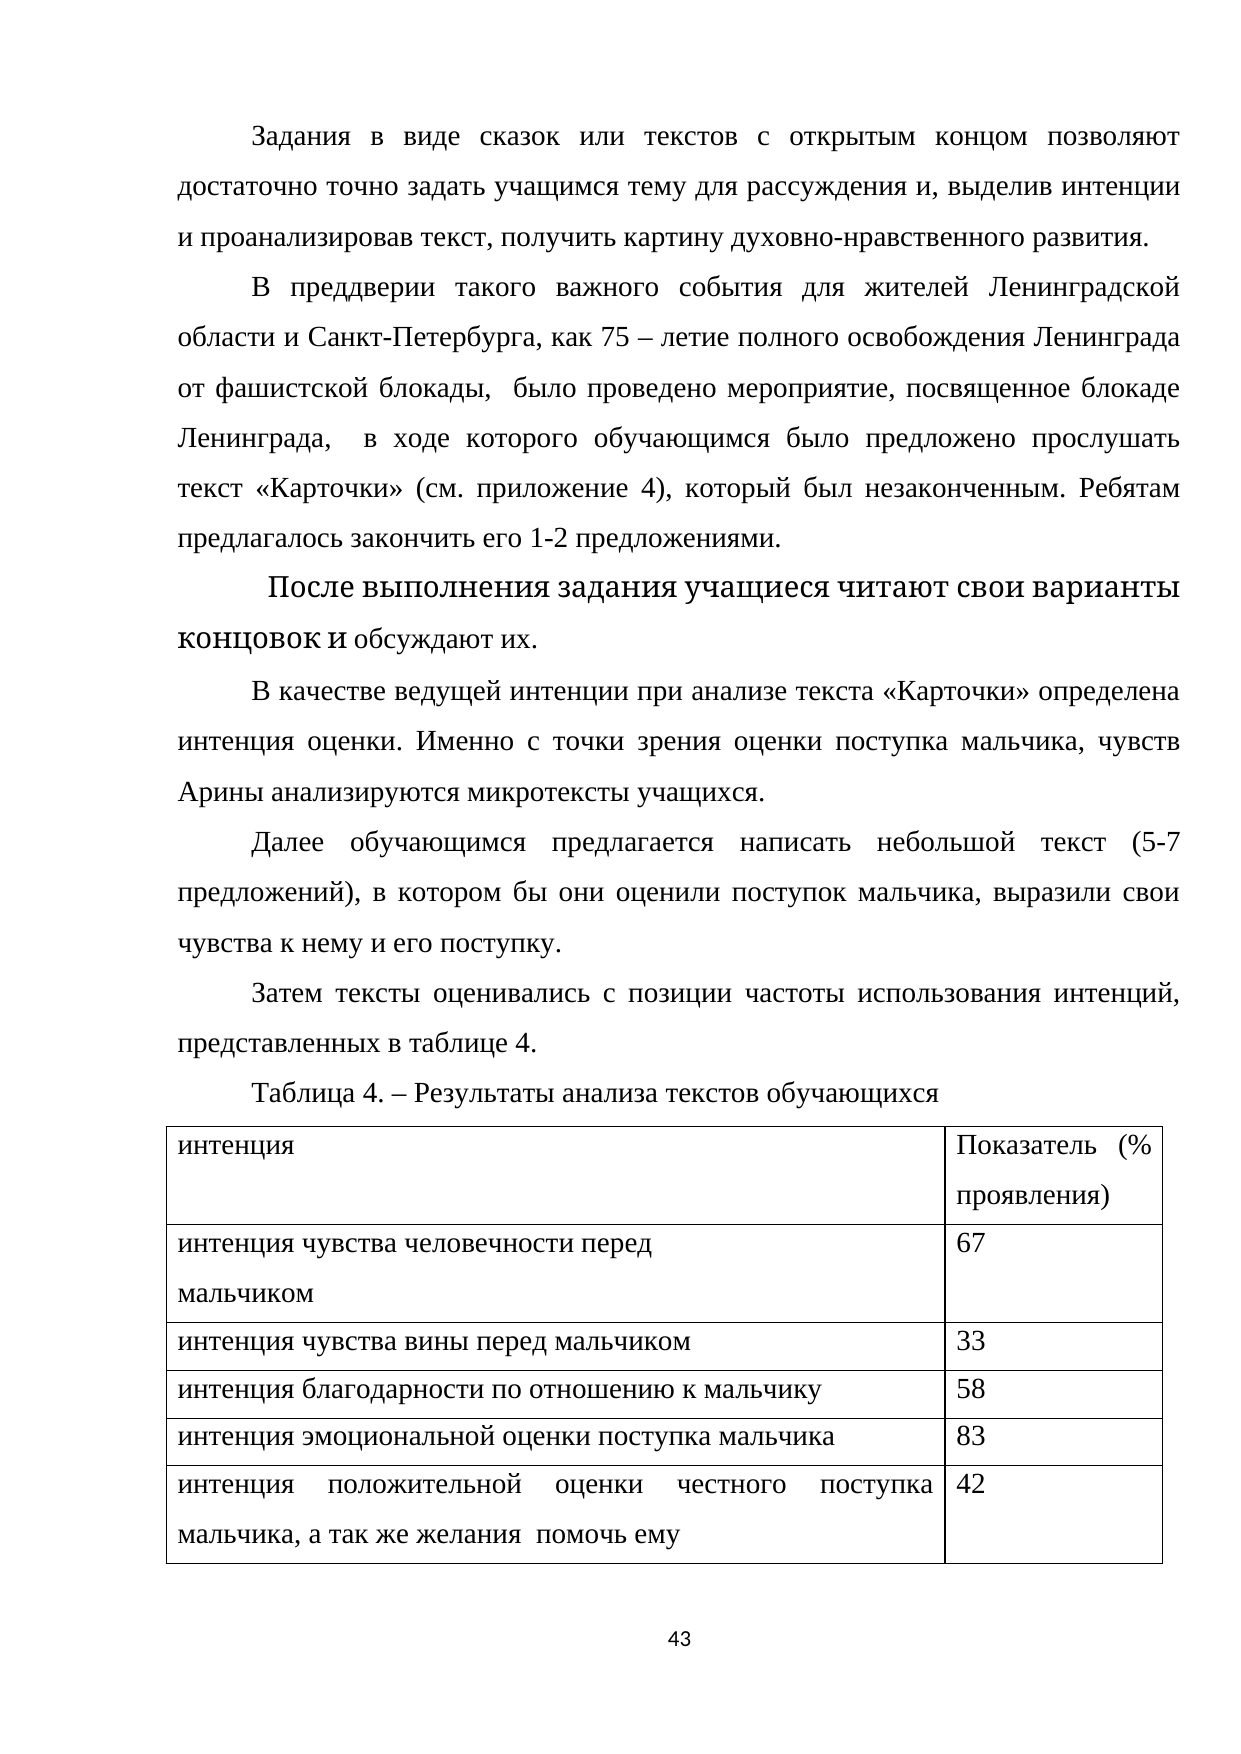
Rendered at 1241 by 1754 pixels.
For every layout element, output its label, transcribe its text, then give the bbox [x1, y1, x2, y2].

table_header Показатель (% проявления) [946, 1127, 1162, 1224]
table_cell интенция благодарности по отношению к мальчику [167, 1371, 944, 1417]
text Далее обучающимся предлагается написать небольшой текст (5-7 предложений), в котором бы они оценили поступок мальчика, выразили свои чувства к нему и его поступку. [177, 824, 1181, 958]
table_header интенция [167, 1127, 944, 1224]
text Таблица 4. – Результаты анализа текстов обучающихся [177, 1076, 1181, 1109]
table_cell 58 [946, 1371, 1162, 1417]
table_cell 33 [946, 1323, 1162, 1370]
table_cell 83 [946, 1419, 1162, 1465]
text После выполнения задания учащиеся читают свои варианты концовок и обсуждают их. [177, 571, 1181, 656]
text В качестве ведущей интенции при анализе текста «Карточки» определена интенция оценки. Именно с точки зрения оценки поступка мальчика, чувств Арины анализируются микротексты учащихся. [177, 673, 1181, 807]
text В преддверии такого важного события для жителей Ленинградской области и Санкт-Петербурга, как 75 – летие полного освобождения Ленинграда от фашистской блокады, было проведено мероприятие, посвященное блокаде Ленинграда, в ходе которого обучающимся было предложено прослушать текст «Карточки» (см. приложение 4), который был незаконченным. Ребятам предлагалось закончить его 1-2 предложениями. [177, 269, 1181, 554]
text Затем тексты оценивались с позиции частоты использования интенций, представленных в таблице 4. [177, 975, 1181, 1059]
table_cell 67 [946, 1225, 1162, 1322]
table_cell интенция чувства вины перед мальчиком [167, 1323, 944, 1370]
table_cell интенция положительной оценки честного поступка мальчика, а так же желания помочь ему [167, 1466, 944, 1563]
table_cell интенция чувства человечности перед мальчиком [167, 1225, 944, 1322]
text Задания в виде сказок или текстов с открытым концом позволяют достаточно точно задать учащимся тему для рассуждения и, выделив интенции и проанализировав текст, получить картину духовно-нравственного развития. [177, 118, 1181, 252]
table_cell интенция эмоциональной оценки поступка мальчика [167, 1419, 944, 1465]
table_cell 42 [946, 1466, 1162, 1563]
